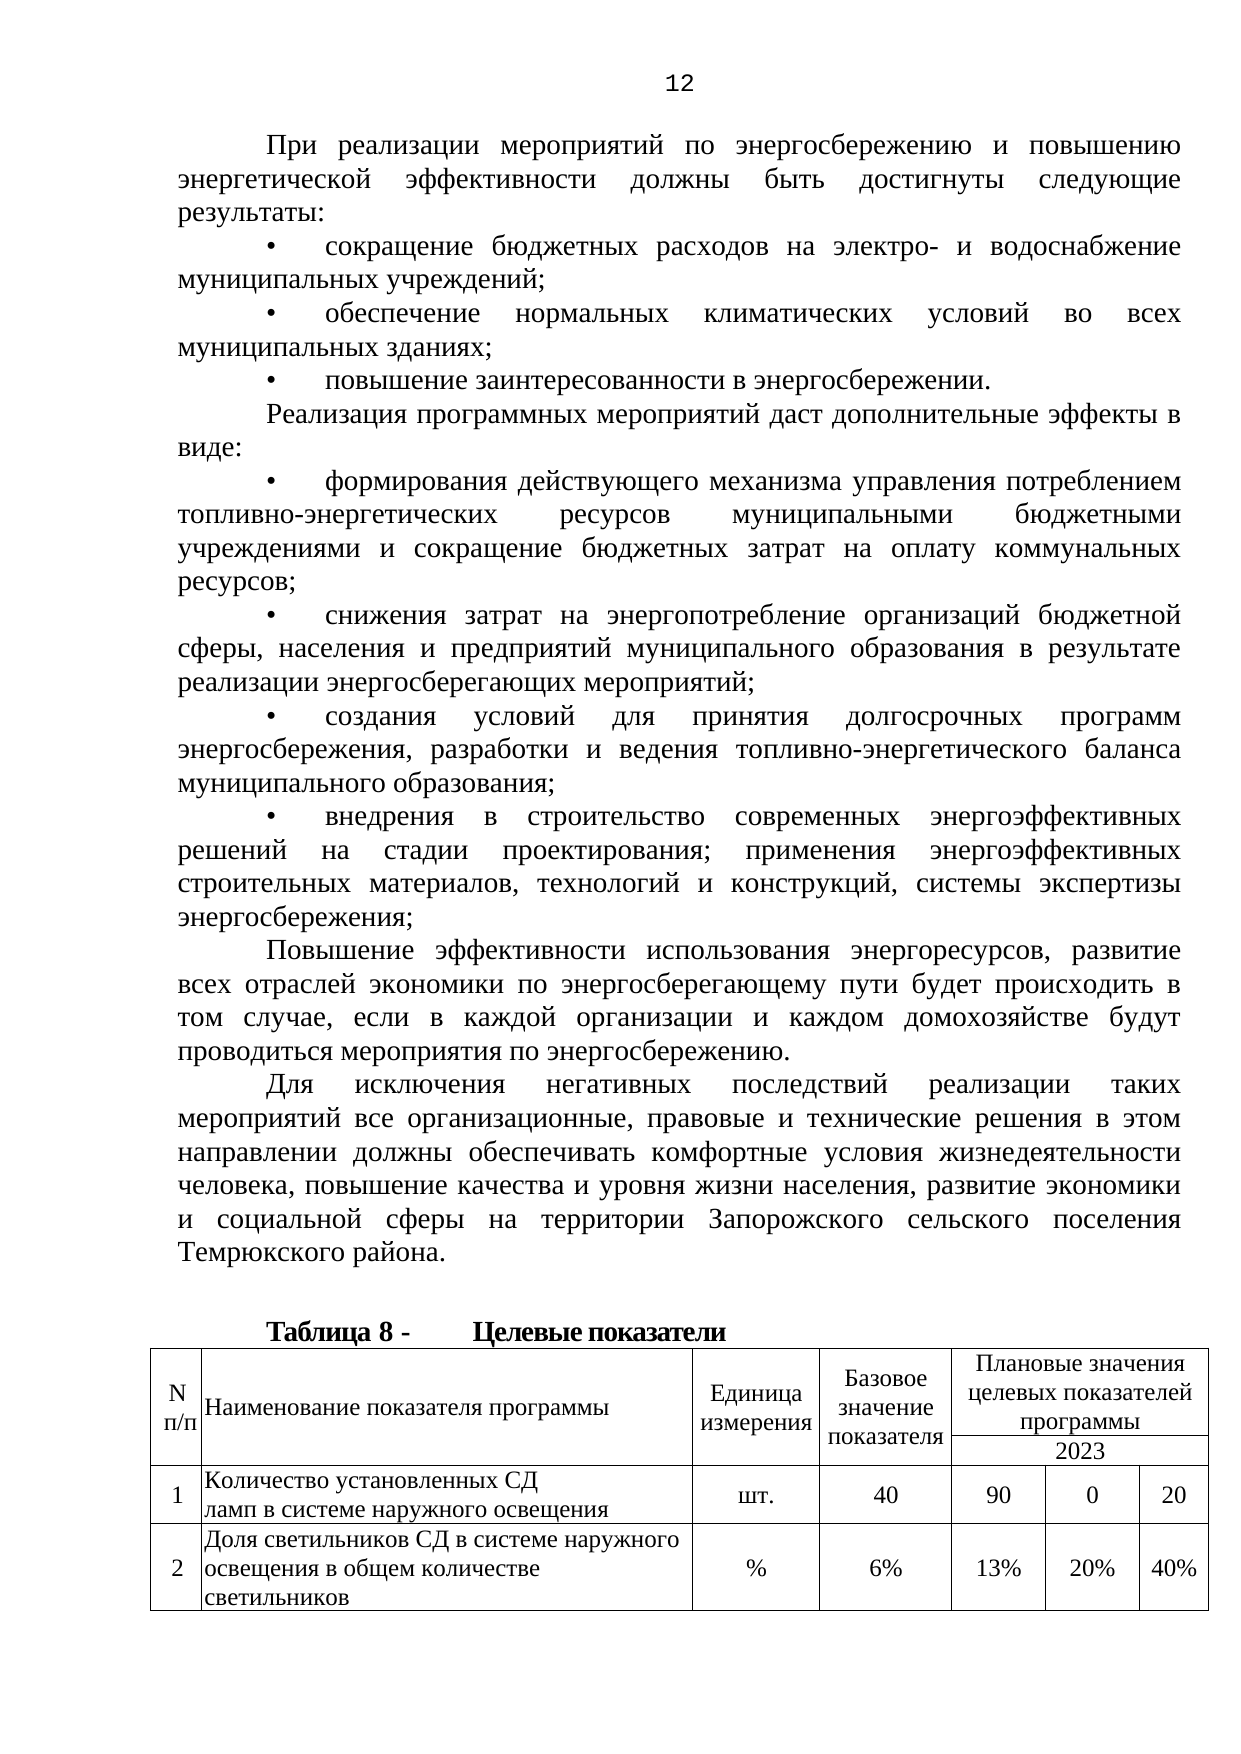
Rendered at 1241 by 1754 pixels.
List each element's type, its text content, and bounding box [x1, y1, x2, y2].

table_cell % [693, 1524, 819, 1610]
table_cell 40% [1140, 1524, 1208, 1610]
table_cell 20% [1046, 1524, 1139, 1610]
text • повышение заинтересованности в энергосбережении. [177, 362, 1182, 396]
text • обеспечение нормальных климатических условий во всех муниципальных зданиях; [177, 295, 1182, 362]
table_header Базовое значение показателя [820, 1349, 951, 1464]
text При реализации мероприятий по энергосбережению и повышению энергетической эффективности должны быть достигнуты следующие результаты: [177, 127, 1182, 228]
table_header Плановые значения целевых показателей программы [952, 1349, 1208, 1435]
text Повышение эффективности использования энергоресурсов, развитие всех отраслей экономики по энергосберегающему пути будет происходить в том случае, если в каждой организации и каждом домохозяйстве будут проводиться мероприятия по энергосбережению. [177, 932, 1182, 1067]
table_cell 2 [151, 1524, 201, 1610]
text • формирования действующего механизма управления потреблением топливно-энергетических ресурсов муниципальными бюджетными учреждениями и сокращение бюджетных затрат на оплату коммунальных ресурсов; [177, 463, 1182, 597]
table_cell шт. [693, 1466, 819, 1523]
table_cell 2023 [952, 1436, 1208, 1464]
table_cell 1 [151, 1466, 201, 1523]
table_header Наименование показателя программы [202, 1349, 692, 1464]
title Целевые показатели [177, 1314, 1182, 1347]
table_cell 6% [820, 1524, 951, 1610]
table_cell 40 [820, 1466, 951, 1523]
text Реализация программных мероприятий даст дополнительные эффекты в виде: [177, 396, 1182, 463]
table_cell 0 [1046, 1466, 1139, 1523]
table_header Единица измерения [693, 1349, 819, 1464]
table_cell 13% [952, 1524, 1045, 1610]
table_cell Количество установленных СД ламп в системе наружного освещения [202, 1466, 692, 1523]
table_cell 90 [952, 1466, 1045, 1523]
text • создания условий для принятия долгосрочных программ энергосбережения, разработки и ведения топливно-энергетического баланса муниципального образования; [177, 698, 1182, 798]
table_cell 20 [1140, 1466, 1208, 1523]
text • внедрения в строительство современных энергоэффективных решений на стадии проектирования; применения энергоэффективных строительных материалов, технологий и конструкций, системы экспертизы энергосбережения; [177, 798, 1182, 932]
text • снижения затрат на энергопотребление организаций бюджетной сферы, населения и предприятий муниципального образования в результате реализации энергосберегающих мероприятий; [177, 597, 1182, 698]
table_cell Доля светильников СД в системе наружного освещения в общем количестве светильников [202, 1524, 692, 1610]
text • сокращение бюджетных расходов на электро- и водоснабжение муниципальных учреждений; [177, 228, 1182, 295]
text Для исключения негативных последствий реализации таких мероприятий все организационные, правовые и технические решения в этом направлении должны обеспечивать комфортные условия жизнедеятельности человека, повышение качества и уровня жизни населения, развитие экономики и социальной сферы на территории Запорожского сельского поселения Темрюкского района. [177, 1067, 1182, 1268]
table_header N п/п [151, 1349, 201, 1464]
